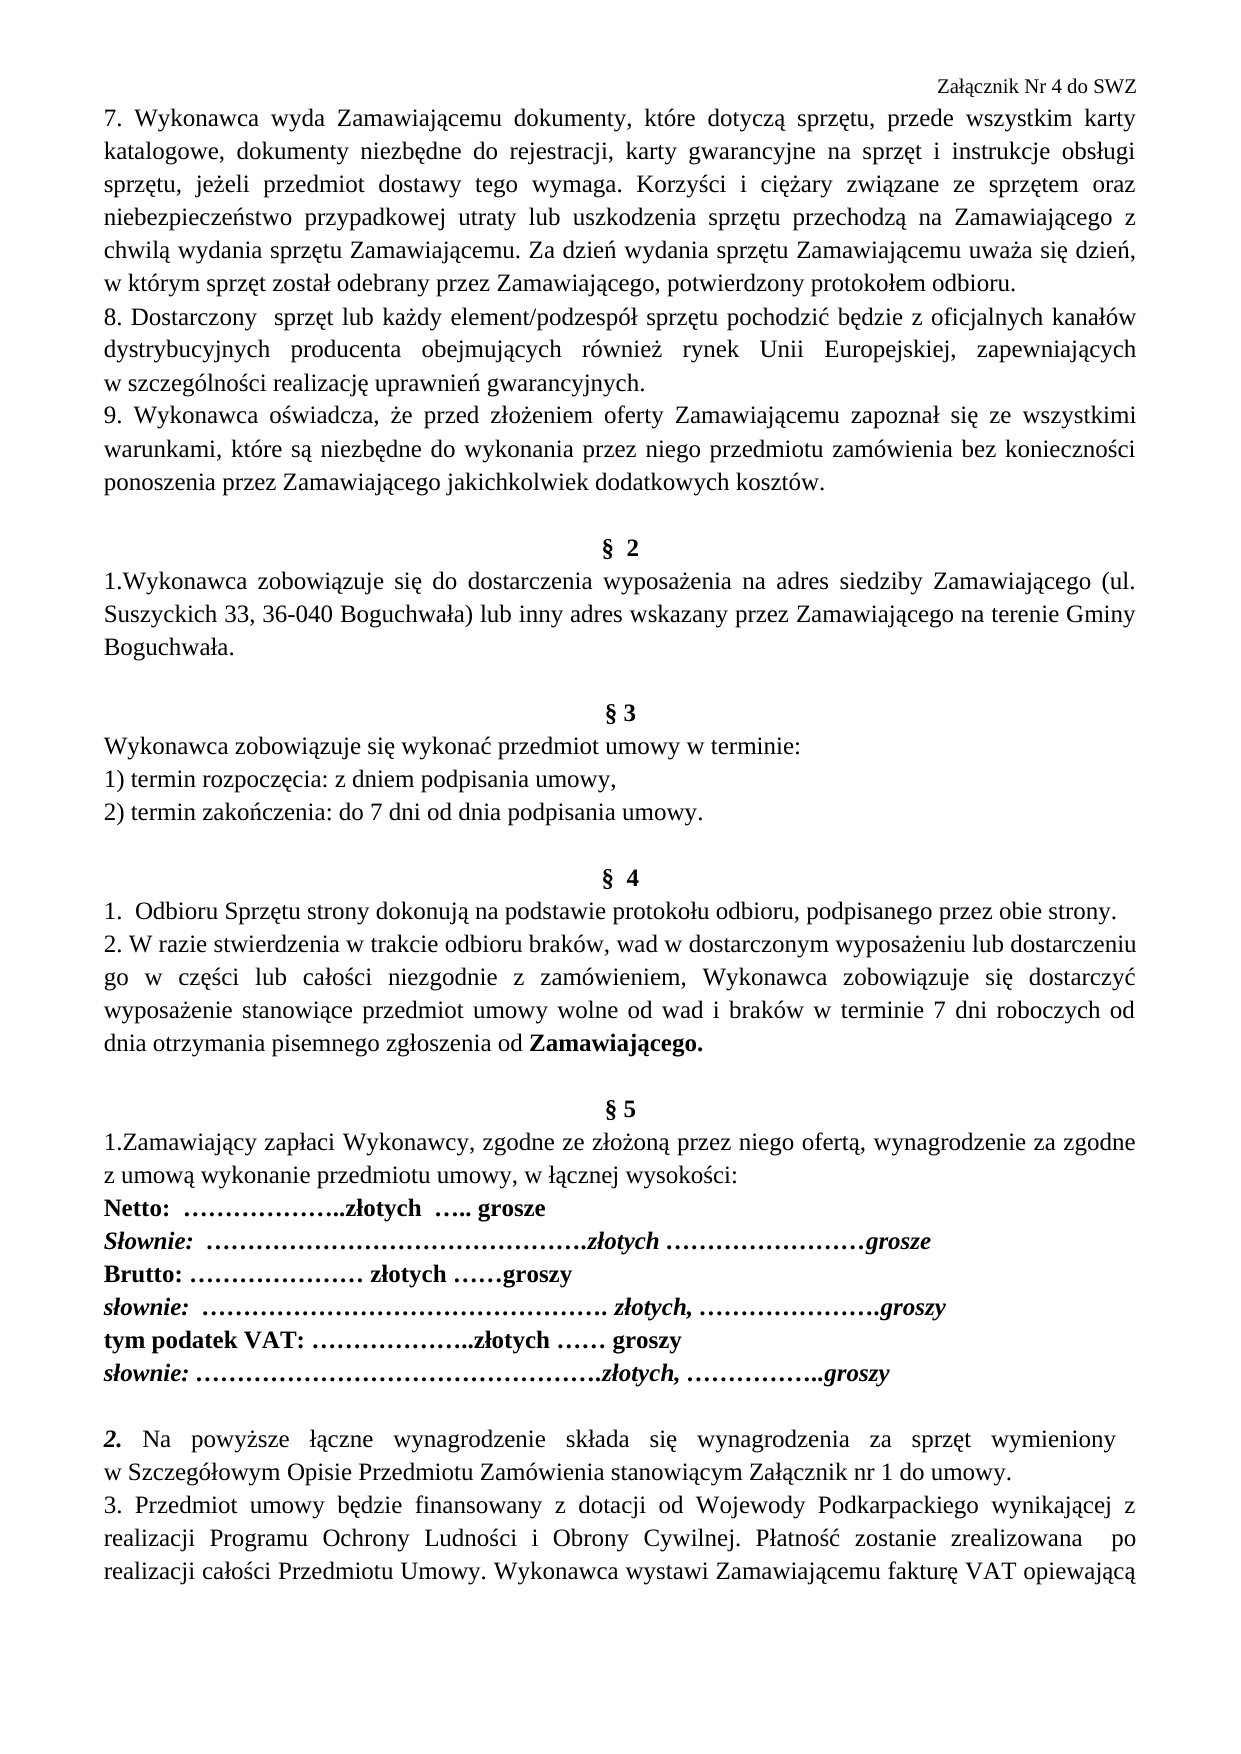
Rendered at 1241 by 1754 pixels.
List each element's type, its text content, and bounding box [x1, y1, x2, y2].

text § 3 [103, 698, 1137, 727]
text § 2 [103, 533, 1137, 561]
text 1. Odbioru Sprzętu strony dokonują na podstawie protokołu odbioru, podpisanego przez obie strony. [103, 896, 1137, 925]
text 2. Na powyższe łączne wynagrodzenie składa się wynagrodzenia za sprzęt wymieniony w Szczegółowym Opisie Przedmiotu Zamówienia stanowiącym Załącznik nr 1 do umowy. [103, 1424, 1137, 1486]
text słownie: ………………………………………….złotych, ……………..groszy [103, 1358, 1137, 1387]
text Słownie: ……………………………………….złotych ……………………grosze [103, 1226, 1137, 1255]
text 2) termin zakończenia: do 7 dni od dnia podpisania umowy. [103, 797, 1137, 826]
text Wykonawca zobowiązuje się wykonać przedmiot umowy w terminie: [103, 731, 1137, 759]
text 1.Zamawiający zapłaci Wykonawcy, zgodne ze złożoną przez niego ofertą, wynagrodzenie za zgodne z umową wykonanie przedmiotu umowy, w łącznej wysokości: [103, 1127, 1137, 1189]
text § 5 [103, 1094, 1137, 1123]
text 2. W razie stwierdzenia w trakcie odbioru braków, wad w dostarczonym wyposażeniu lub dostarczeniu go w części lub całości niezgodnie z zamówieniem, Wykonawca zobowiązuje się dostarczyć wyposażenie stanowiące przedmiot umowy wolne od wad i braków w terminie 7 dni roboczych od dnia otrzymania pisemnego zgłoszenia od Zamawiającego. [103, 929, 1137, 1057]
text 1) termin rozpoczęcia: z dniem podpisania umowy, [103, 764, 1137, 793]
text 7. Wykonawca wyda Zamawiającemu dokumenty, które dotyczą sprzętu, przede wszystkim karty katalogowe, dokumenty niezbędne do rejestracji, karty gwarancyjne na sprzęt i instrukcje obsługi sprzętu, jeżeli przedmiot dostawy tego wymaga. Korzyści i ciężary związane ze sprzętem oraz niebezpieczeństwo przypadkowej utraty lub uszkodzenia sprzętu przechodzą na Zamawiającego z chwilą wydania sprzętu Zamawiającemu. Za dzień wydania sprzętu Zamawiającemu uważa się dzień, w którym sprzęt został odebrany przez Zamawiającego, potwierdzony protokołem odbioru. [103, 103, 1137, 297]
text § 4 [103, 863, 1137, 892]
text Brutto: ………………… złotych ……groszy [103, 1259, 1137, 1288]
text tym podatek VAT: ………………..złotych …… groszy [103, 1325, 1137, 1354]
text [103, 1490, 1137, 1585]
text 9. Wykonawca oświadcza, że przed złożeniem oferty Zamawiającemu zapoznał się ze wszystkimi warunkami, które są niezbędne do wykonania przez niego przedmiotu zamówienia bez konieczności ponoszenia przez Zamawiającego jakichkolwiek dodatkowych kosztów. [103, 401, 1137, 495]
text słownie: …………………………………………. złotych, ………………….groszy [103, 1292, 1137, 1321]
text Netto: ………………..złotych ….. grosze [103, 1193, 1137, 1222]
text 8. Dostarczony sprzęt lub każdy element/podzespół sprzętu pochodzić będzie z oficjalnych kanałów dystrybucyjnych producenta obejmujących również rynek Unii Europejskiej, zapewniających w szczególności realizację uprawnień gwarancyjnych. [103, 302, 1137, 396]
text 1.Wykonawca zobowiązuje się do dostarczenia wyposażenia na adres siedziby Zamawiającego (ul. Suszyckich 33, 36-040 Boguchwała) lub inny adres wskazany przez Zamawiającego na terenie Gminy Boguchwała. [103, 566, 1137, 661]
